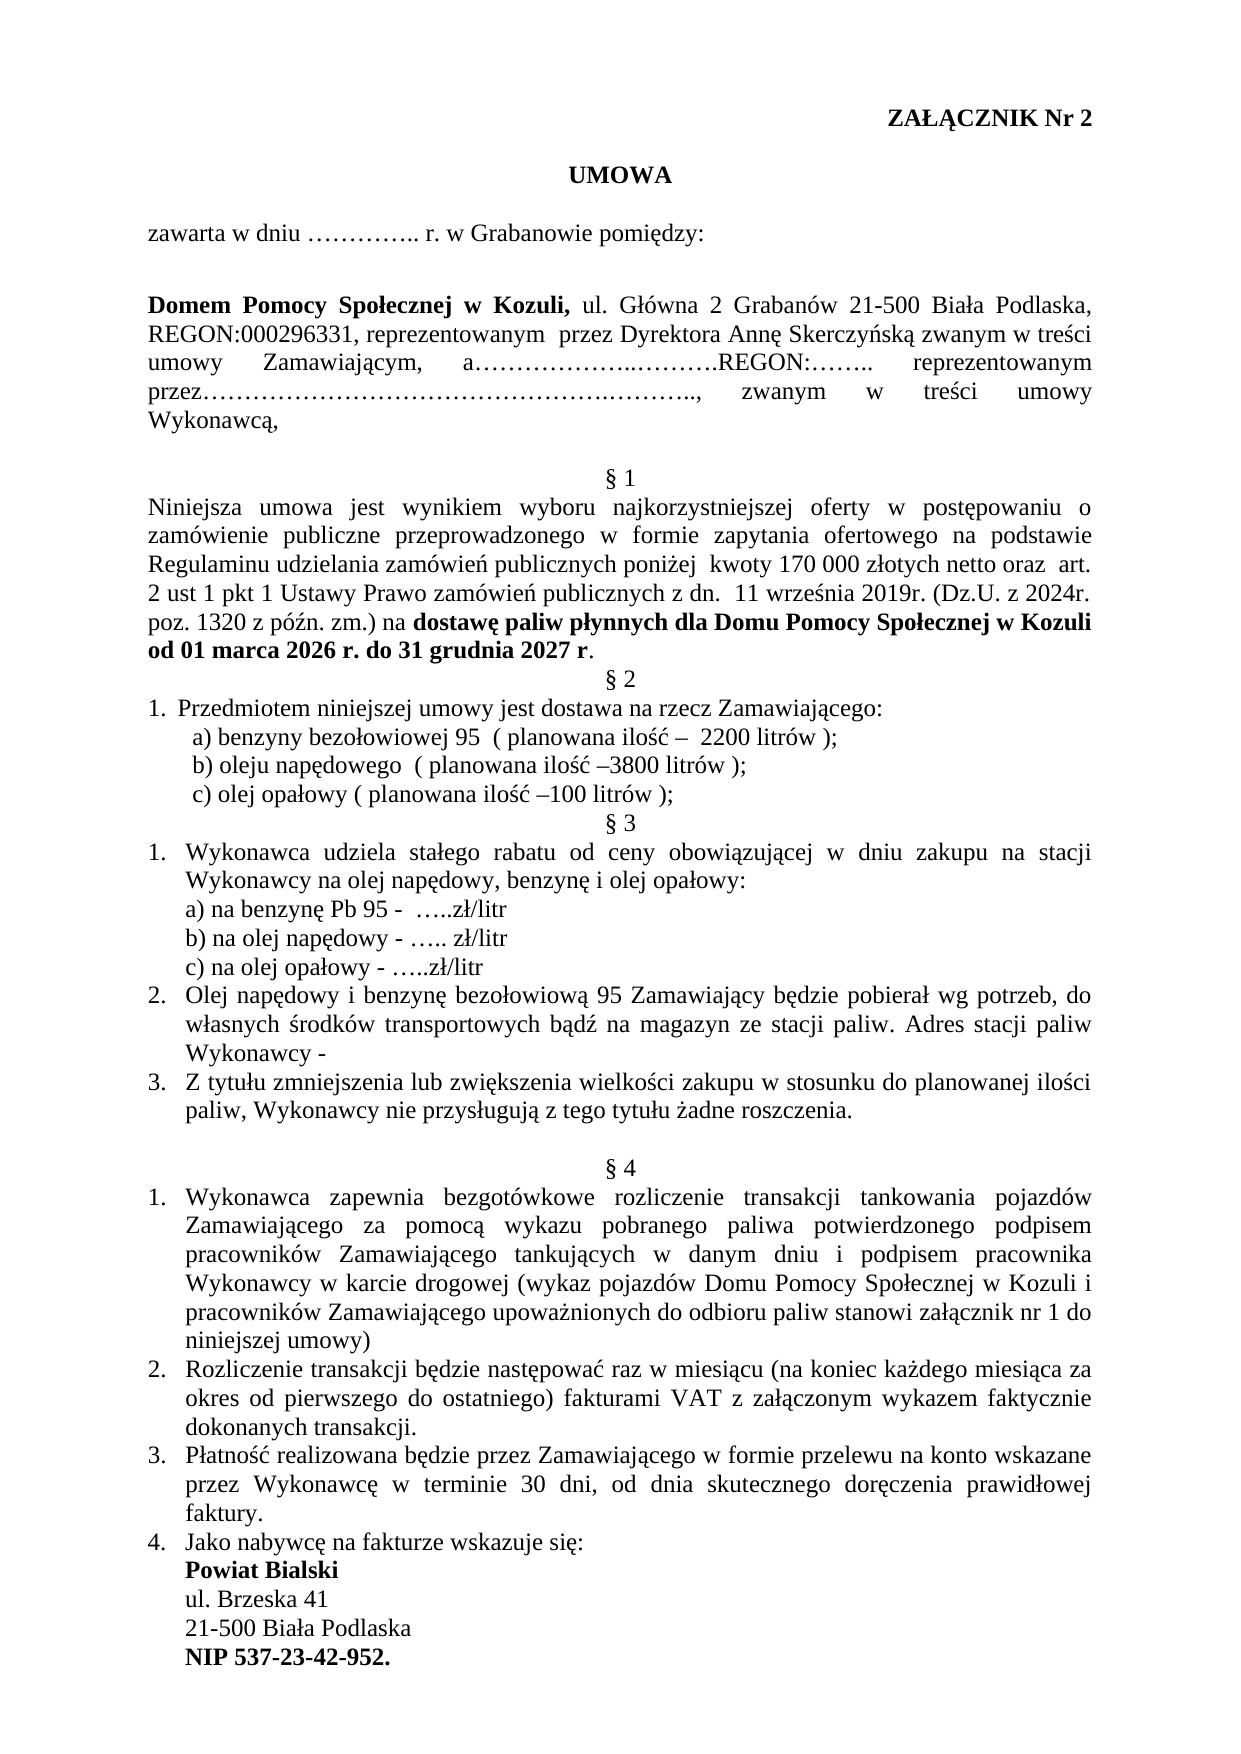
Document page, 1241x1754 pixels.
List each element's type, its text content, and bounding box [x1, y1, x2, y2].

list a) na benzynę Pb 95 - …..zł/litr [185, 894, 1092, 923]
text zawarta w dniu ………….. r. w Grabanowie pomiędzy: [148, 218, 1092, 246]
list c) na olej opałowy - …..zł/litr [185, 952, 1092, 980]
text § 3 [148, 808, 1092, 837]
text Domem Pomocy Społecznej w Kozuli, ul. Główna 2 Grabanów 21-500 Biała Podlaska, REGON:000296331, reprezentowanym przez Dyrektora Annę Skerczyńską zwanym w treści umowy Zamawiającym, a………………..……….REGON:…….. reprezentowanym przez………………………………………….……….., zwanym w treści umowy Wykonawcą, [148, 290, 1092, 434]
list Z tytułu zmniejszenia lub zwiększenia wielkości zakupu w stosunku do planowanej ilości paliw, Wykonawcy nie przysługują z tego tytułu żadne roszczenia. [148, 1067, 1092, 1124]
list Wykonawca zapewnia bezgotówkowe rozliczenie transakcji tankowania pojazdów Zamawiającego za pomocą wykazu pobranego paliwa potwierdzonego podpisem pracowników Zamawiającego tankujących w danym dniu i podpisem pracownika Wykonawcy w karcie drogowej (wykaz pojazdów Domu Pomocy Społecznej w Kozuli i pracowników Zamawiającego upoważnionych do odbioru paliw stanowi załącznik nr 1 do niniejszej umowy) [148, 1182, 1092, 1354]
list b) oleju napędowego ( planowana ilość –3800 litrów ); [177, 750, 1092, 779]
list a) benzyny bezołowiowej 95 ( planowana ilość – 2200 litrów ); [192, 722, 1092, 750]
list Olej napędowy i benzynę bezołowiową 95 Zamawiający będzie pobierał wg potrzeb, do własnych środków transportowych bądź na magazyn ze stacji paliw. Adres stacji paliw Wykonawcy - [148, 980, 1092, 1067]
list Wykonawca udziela stałego rabatu od ceny obowiązującej w dniu zakupu na stacji Wykonawcy na olej napędowy, benzynę i olej opałowy: [148, 837, 1092, 894]
text ul. Brzeska 41 [185, 1584, 1092, 1613]
text ZAŁĄCZNIK Nr 2 [148, 103, 1092, 131]
list Rozliczenie transakcji będzie następować raz w miesiącu (na koniec każdego miesiąca za okres od pierwszego do ostatniego) fakturami VAT z załączonym wykazem faktycznie dokonanych transakcji. [148, 1354, 1092, 1440]
text 21-500 Biała Podlaska [185, 1613, 1092, 1642]
list Jako nabywcę na fakturze wskazuje się: [147, 1527, 1092, 1555]
list Przedmiotem niniejszej umowy jest dostawa na rzecz Zamawiającego: [148, 693, 1092, 722]
text § 2 [148, 664, 1092, 693]
list c) olej opałowy ( planowana ilość –100 litrów ); [192, 779, 1092, 808]
text Powiat Bialski [185, 1555, 1092, 1584]
text NIP 537-23-42-952. [185, 1642, 1092, 1670]
text UMOWA [148, 160, 1092, 189]
text Niniejsza umowa jest wynikiem wyboru najkorzystniejszej oferty w postępowaniu o zamówienie publiczne przeprowadzonego w formie zapytania ofertowego na podstawie Regulaminu udzielania zamówień publicznych poniżej kwoty 170 000 złotych netto oraz art. 2 ust 1 pkt 1 Ustawy Prawo zamówień publicznych z dn. 11 września 2019r. (Dz.U. z 2024r. poz. 1320 z późn. zm.) na dostawę paliw płynnych dla Domu Pomocy Społecznej w Kozuli od 01 marca 2026 r. do 31 grudnia 2027 r. [148, 492, 1092, 664]
list b) na olej napędowy - ….. zł/litr [185, 923, 1092, 952]
list Płatność realizowana będzie przez Zamawiającego w formie przelewu na konto wskazane przez Wykonawcę w terminie 30 dni, od dnia skutecznego doręczenia prawidłowej faktury. [148, 1440, 1092, 1527]
text § 1 [148, 463, 1092, 492]
text § 4 [148, 1153, 1092, 1182]
